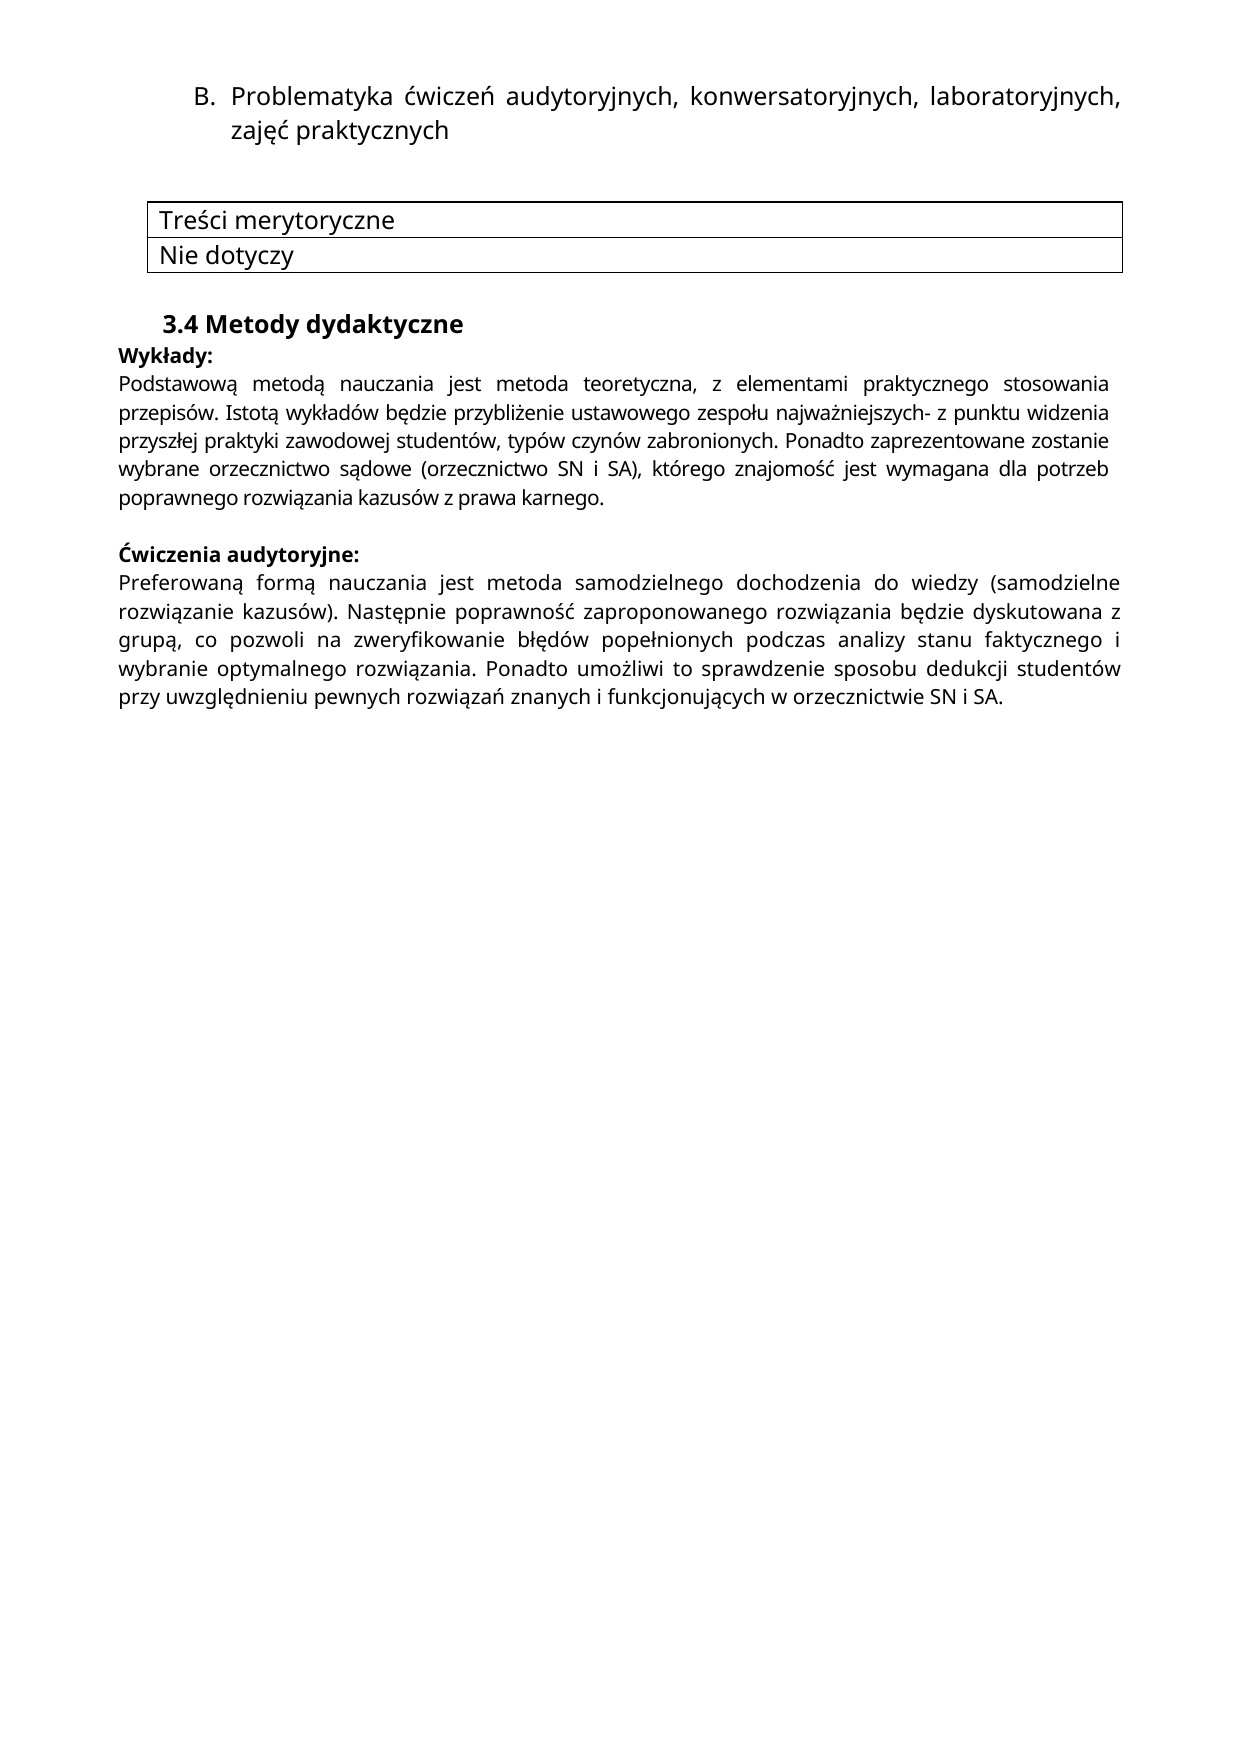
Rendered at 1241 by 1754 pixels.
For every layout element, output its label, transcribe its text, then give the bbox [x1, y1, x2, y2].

table_cell Nie dotyczy [148, 238, 1122, 272]
list Problematyka ćwiczeń audytoryjnych, konwersatoryjnych, laboratoryjnych, zajęć praktycznych [193, 78, 1122, 147]
text 3.4 Metody dydaktyczne [162, 307, 1122, 341]
text Wykłady: [118, 341, 1122, 369]
text Ćwiczenia audytoryjne: [118, 540, 1122, 568]
text Podstawową metodą nauczania jest metoda teoretyczna, z elementami praktycznego stosowania przepisów. Istotą wykładów będzie przybliżenie ustawowego zespołu najważniejszych- z punktu widzenia przyszłej praktyki zawodowej studentów, typów czynów zabronionych. Ponadto zaprezentowane zostanie wybrane orzecznictwo sądowe (orzecznictwo SN i SA), którego znajomość jest wymagana dla potrzeb poprawnego rozwiązania kazusów z prawa karnego. [118, 369, 1110, 511]
table_header Treści merytoryczne [148, 203, 1122, 237]
text Preferowaną formą nauczania jest metoda samodzielnego dochodzenia do wiedzy (samodzielne rozwiązanie kazusów). Następnie poprawność zaproponowanego rozwiązania będzie dyskutowana z grupą, co pozwoli na zweryfikowanie błędów popełnionych podczas analizy stanu faktycznego i wybranie optymalnego rozwiązania. Ponadto umożliwi to sprawdzenie sposobu dedukcji studentów przy uwzględnieniu pewnych rozwiązań znanych i funkcjonujących w orzecznictwie SN i SA. [118, 568, 1122, 711]
